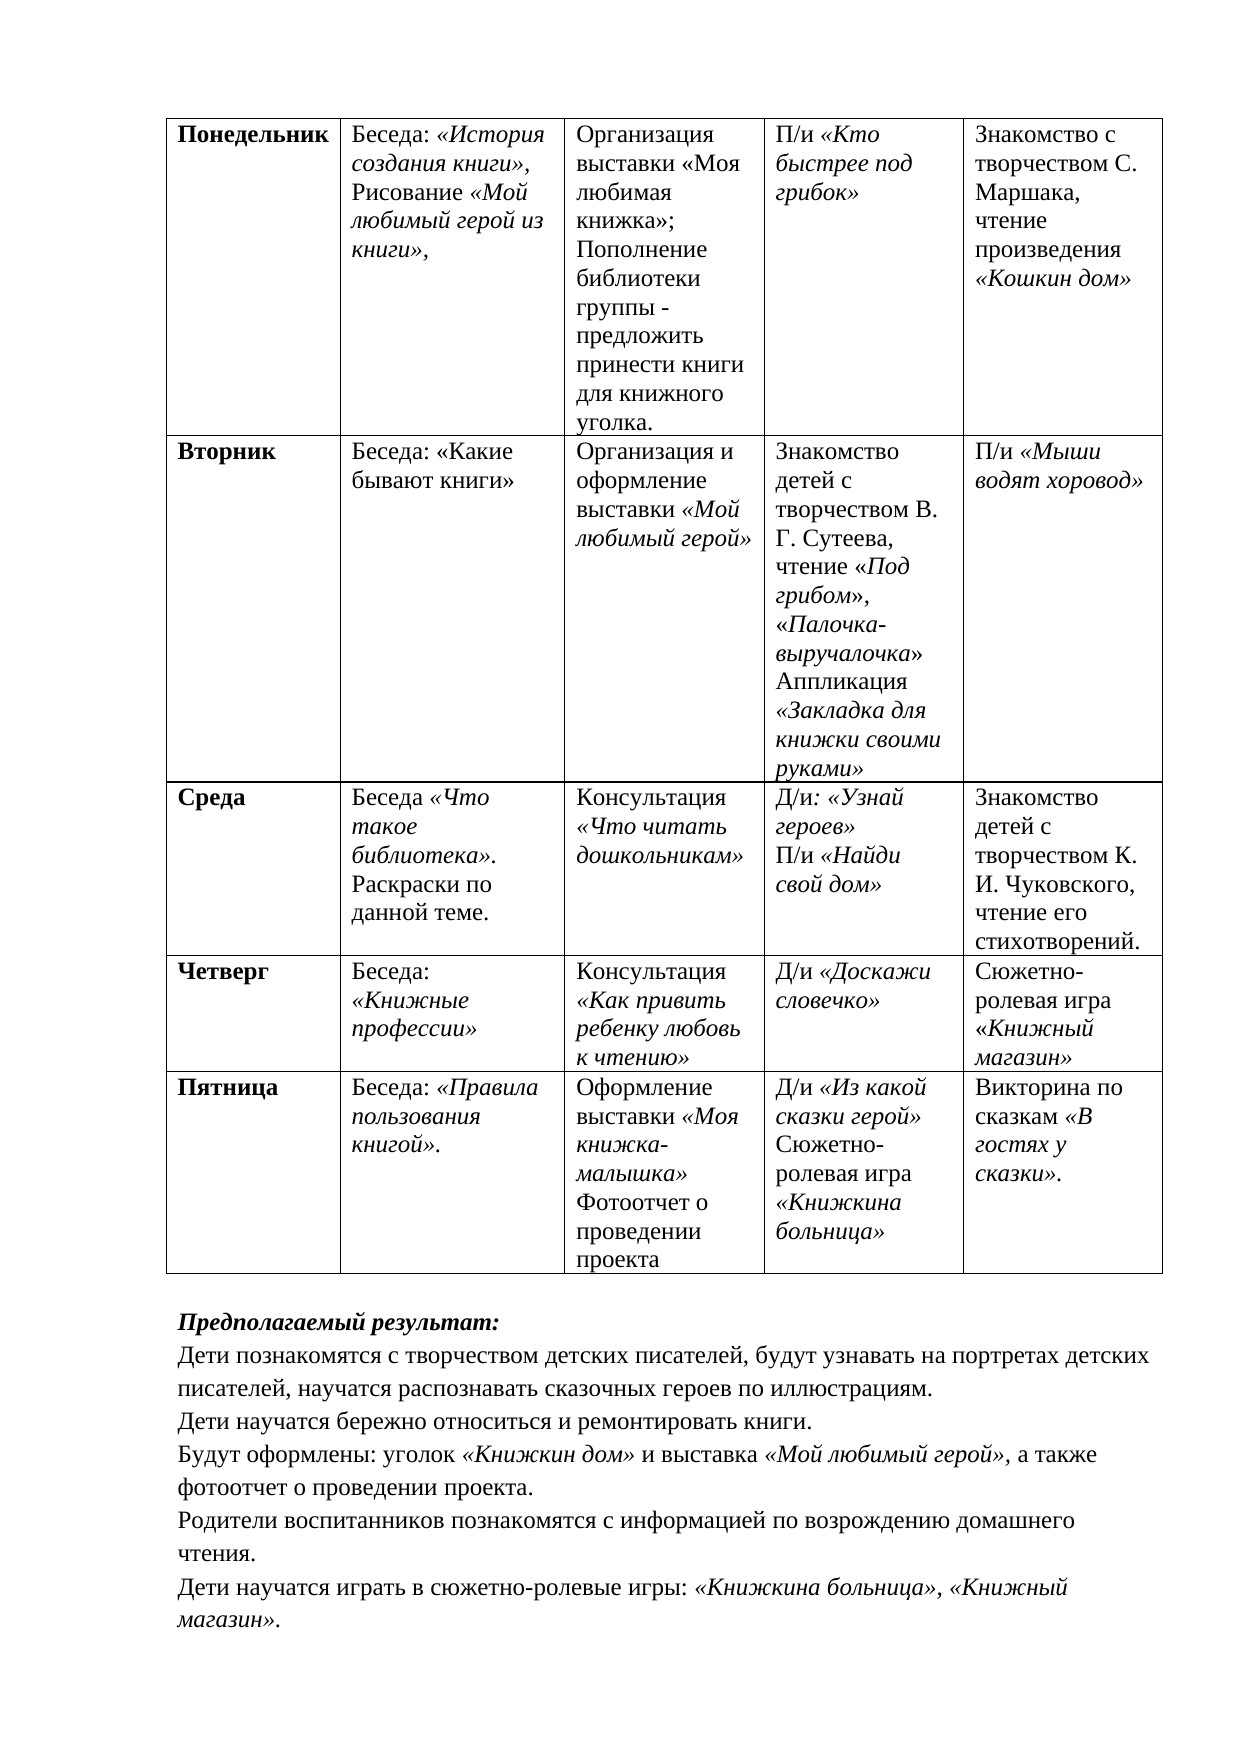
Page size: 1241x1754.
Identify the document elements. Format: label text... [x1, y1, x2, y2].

table_cell Викторина по сказкам «В гостях у сказки». [964, 1072, 1162, 1273]
table_cell Организация выставки «Моя любимая книжка»; Пополнение библиотеки группы - предложить принести книги для книжного уголка. [565, 119, 764, 435]
table_cell Четверг [167, 956, 340, 1071]
table_cell Пятница [167, 1072, 340, 1273]
table_cell Д/и: «Узнай героев» П/и «Найди свой дом» [765, 783, 963, 955]
table_cell Беседа: «Какие бывают книги» [341, 436, 564, 781]
table_cell Д/и «Доскажи словечко» [765, 956, 963, 1071]
table_cell Вторник [167, 436, 340, 781]
text Дети познакомятся с творчеством детских писателей, будут узнавать на портретах детских писателей, научатся распознавать сказочных героев по иллюстрациям. [177, 1340, 1152, 1402]
text Родители воспитанников познакомятся с информацией по возрождению домашнего чтения. [177, 1506, 1152, 1567]
table_cell Беседа: «Правила пользования книгой». [341, 1072, 564, 1273]
text Будут оформлены: уголок «Книжкин дом» и выставка «Мой любимый герой», а также фотоотчет о проведении проекта. [177, 1439, 1152, 1501]
table_cell Беседа «Что такое библиотека». Раскраски по данной теме. [341, 783, 564, 955]
table_cell П/и «Кто быстрее под грибок» [765, 119, 963, 435]
table_cell Д/и «Из какой сказки герой» Сюжетно-ролевая игра «Книжкина больница» [765, 1072, 963, 1273]
table_cell Знакомство с творчеством С. Маршака, чтение произведения «Кошкин дом» [964, 119, 1162, 435]
table_cell Беседа: «Книжные профессии» [341, 956, 564, 1071]
text Дети научатся играть в сюжетно-ролевые игры: «Книжкина больница», «Книжный магазин». [177, 1572, 1152, 1633]
table_cell Знакомство детей с творчеством К. И. Чуковского, чтение его стихотворений. [964, 783, 1162, 955]
table_cell Сюжетно-ролевая игра «Книжный магазин» [964, 956, 1162, 1071]
table_cell П/и «Мыши водят хоровод» [964, 436, 1162, 781]
text Предполагаемый результат: [177, 1307, 1152, 1336]
table_cell Беседа: «История создания книги», Рисование «Мой любимый герой из книги», [341, 119, 564, 435]
table_cell Консультация «Что читать дошкольникам» [565, 783, 764, 955]
table_cell Понедельник [167, 119, 340, 435]
text Дети научатся бережно относиться и ремонтировать книги. [177, 1406, 1152, 1435]
table_cell Среда [167, 783, 340, 955]
table_cell Оформление выставки «Моя книжка-малышка» Фотоотчет о проведении проекта [565, 1072, 764, 1273]
table_cell Знакомство детей с творчеством В. Г. Сутеева, чтение «Под грибом», «Палочка-выручалочка» Аппликация «Закладка для книжки своими руками» [765, 436, 963, 781]
table_cell Организация и оформление выставки «Мой любимый герой» [565, 436, 764, 781]
table_cell Консультация «Как привить ребенку любовь к чтению» [565, 956, 764, 1071]
